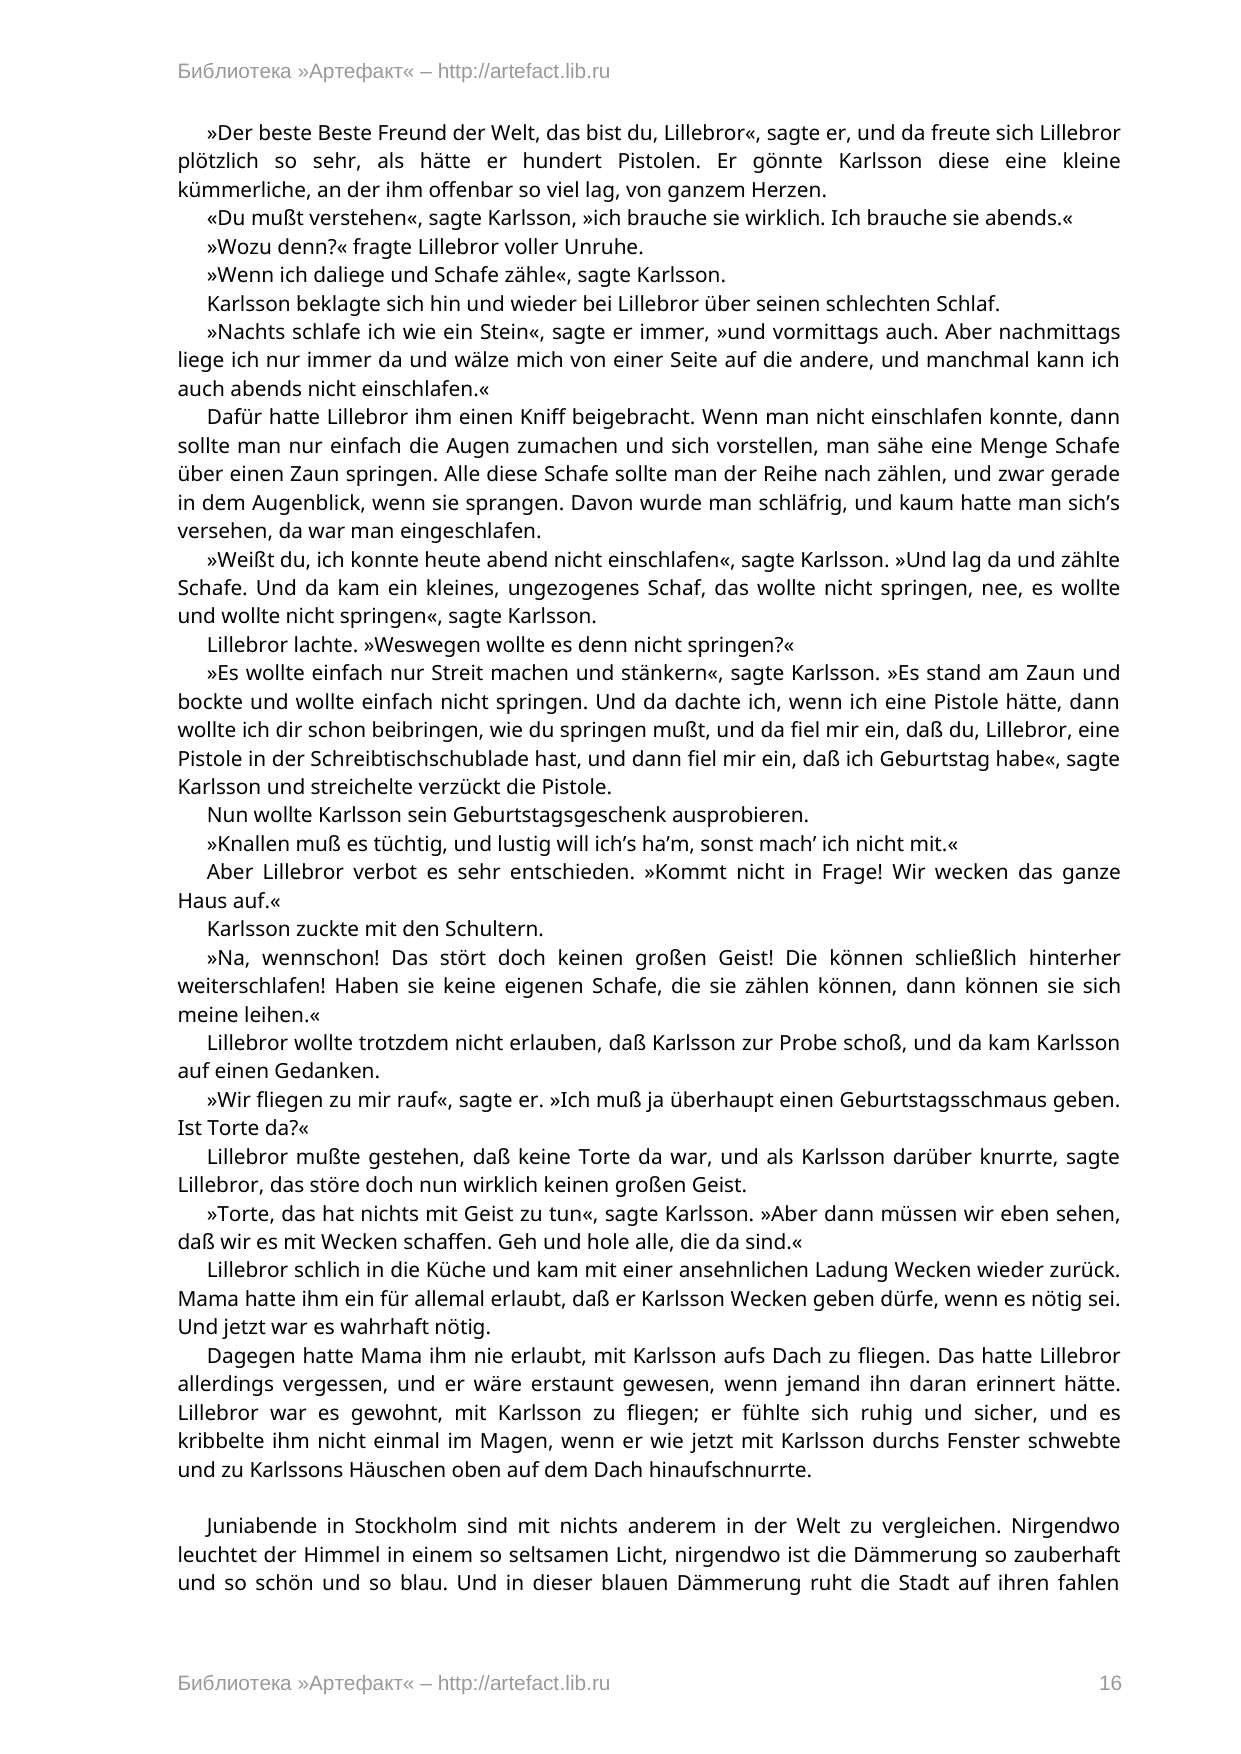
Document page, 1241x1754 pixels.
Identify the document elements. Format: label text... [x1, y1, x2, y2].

text Dafür hatte Lillebror ihm einen Kniff beigebracht. Wenn man nicht einschlafen konnte, dann sollte man nur einfach die Augen zumachen und sich vorstellen, man sähe eine Menge Schafe über einen Zaun springen. Alle diese Schafe sollte man der Reihe nach zählen, und zwar gerade in dem Augenblick, wenn sie sprangen. Davon wurde man schläfrig, und kaum hatte man sich’s versehen, da war man eingeschlafen. [177, 402, 1122, 545]
text «Du mußt verstehen«, sagte Karlsson, »ich brauche sie wirklich. Ich brauche sie abends.« [177, 203, 1122, 232]
text »Wenn ich daliege und Schafe zähle«, sagte Karlsson. [177, 260, 1122, 289]
text Dagegen hatte Mama ihm nie erlaubt, mit Karlsson aufs Dach zu fliegen. Das hatte Lillebror allerdings vergessen, und er wäre erstaunt gewesen, wenn jemand ihn daran erinnert hätte. Lillebror war es gewohnt, mit Karlsson zu fliegen; er fühlte sich ruhig und sicher, und es kribbelte ihm nicht einmal im Magen, wenn er wie jetzt mit Karlsson durchs Fenster schwebte und zu Karlssons Häuschen oben auf dem Dach hinaufschnurrte. [177, 1341, 1122, 1483]
text »Es wollte einfach nur Streit machen und stänkern«, sagte Karlsson. »Es stand am Zaun und bockte und wollte einfach nicht springen. Und da dachte ich, wenn ich eine Pistole hätte, dann wollte ich dir schon beibringen, wie du springen mußt, und da fiel mir ein, daß du, Lillebror, eine Pistole in der Schreibtischschublade hast, und dann fiel mir ein, daß ich Geburtstag habe«, sagte Karlsson und streichelte verzückt die Pistole. [177, 658, 1122, 801]
text »Torte, das hat nichts mit Geist zu tun«, sagte Karlsson. »Aber dann müssen wir eben sehen, daß wir es mit Wecken schaffen. Geh und hole alle, die da sind.« [177, 1199, 1122, 1256]
text »Knallen muß es tüchtig, und lustig will ich’s ha’m, sonst mach’ ich nicht mit.« [177, 829, 1122, 857]
text Lillebror mußte gestehen, daß keine Torte da war, und als Karlsson darüber knurrte, sagte Lillebror, das störe doch nun wirklich keinen großen Geist. [177, 1142, 1122, 1199]
text Lillebror lachte. »Weswegen wollte es denn nicht springen?« [177, 630, 1122, 658]
text Karlsson zuckte mit den Schultern. [177, 914, 1122, 943]
text Aber Lillebror verbot es sehr entschieden. »Kommt nicht in Frage! Wir wecken das ganze Haus auf.« [177, 857, 1122, 914]
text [177, 1512, 1122, 1597]
text »Der beste Beste Freund der Welt, das bist du, Lillebror«, sagte er, und da freute sich Lillebror plötzlich so sehr, als hätte er hundert Pistolen. Er gönnte Karlsson diese eine kleine kümmerliche, an der ihm offenbar so viel lag, von ganzem Herzen. [177, 118, 1122, 203]
text »Wozu denn?« fragte Lillebror voller Unruhe. [177, 232, 1122, 260]
text Nun wollte Karlsson sein Geburtstagsgeschenk ausprobieren. [177, 801, 1122, 829]
text Karlsson beklagte sich hin und wieder bei Lillebror über seinen schlechten Schlaf. [177, 289, 1122, 317]
text Lillebror wollte trotzdem nicht erlauben, daß Karlsson zur Probe schoß, und da kam Karlsson auf einen Gedanken. [177, 1028, 1122, 1085]
text »Wir fliegen zu mir rauf«, sagte er. »Ich muß ja überhaupt einen Geburtstagsschmaus geben. Ist Torte da?« [177, 1085, 1122, 1142]
text »Weißt du, ich konnte heute abend nicht einschlafen«, sagte Karlsson. »Und lag da und zählte Schafe. Und da kam ein kleines, ungezogenes Schaf, das wollte nicht springen, nee, es wollte und wollte nicht springen«, sagte Karlsson. [177, 545, 1122, 630]
text »Nachts schlafe ich wie ein Stein«, sagte er immer, »und vormittags auch. Aber nachmittags liege ich nur immer da und wälze mich von einer Seite auf die andere, und manchmal kann ich auch abends nicht einschlafen.« [177, 317, 1122, 402]
text Lillebror schlich in die Küche und kam mit einer ansehnlichen Ladung Wecken wieder zurück. Mama hatte ihm ein für allemal erlaubt, daß er Karlsson Wecken geben dürfe, wenn es nötig sei. Und jetzt war es wahrhaft nötig. [177, 1256, 1122, 1341]
text »Na, wennschon! Das stört doch keinen großen Geist! Die können schließlich hinterher weiterschlafen! Haben sie keine eigenen Schafe, die sie zählen können, dann können sie sich meine leihen.« [177, 943, 1122, 1028]
